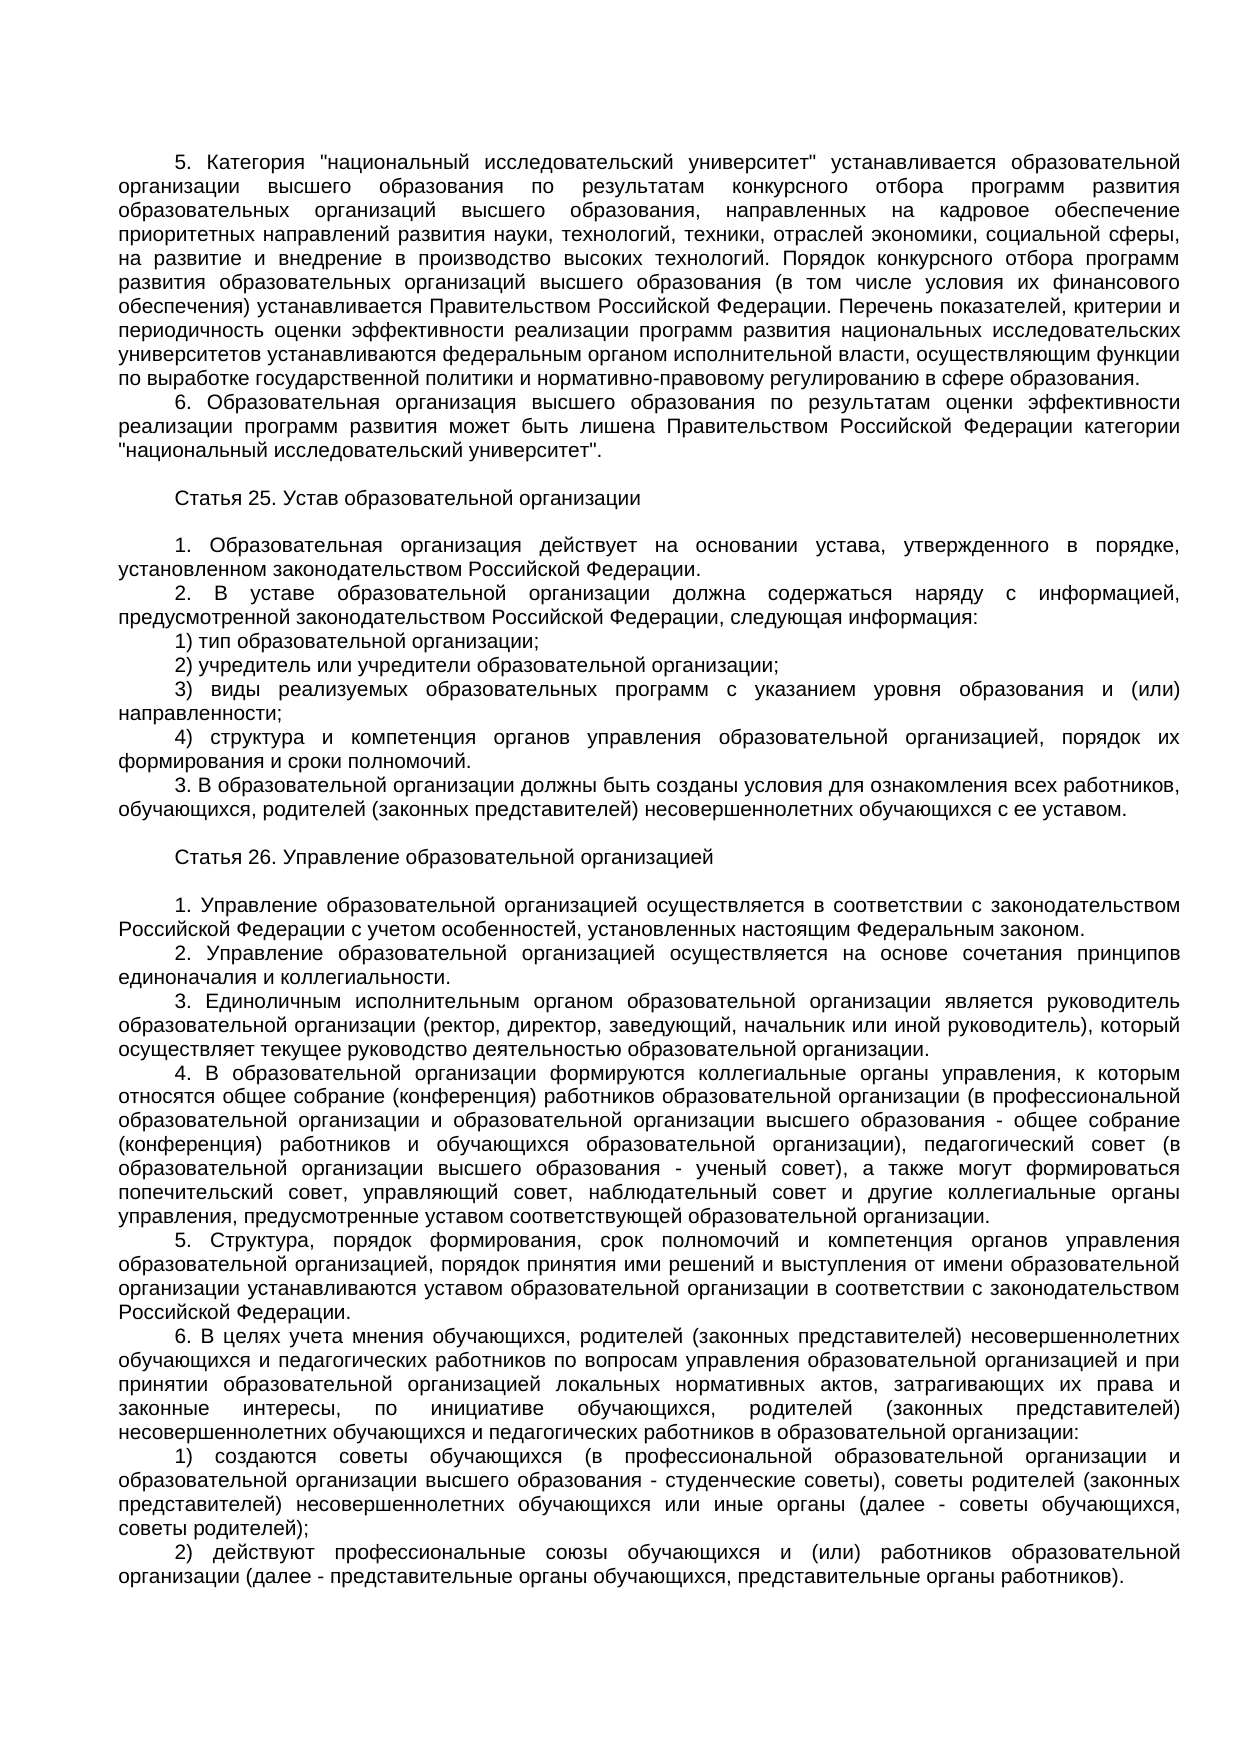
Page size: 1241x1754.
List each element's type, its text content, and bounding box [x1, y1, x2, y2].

text 6. В целях учета мнения обучающихся, родителей (законных представителей) несовершеннолетних обучающихся и педагогических работников по вопросам управления образовательной организацией и при принятии образовательной организацией локальных нормативных актов, затрагивающих их права и законные интересы, по инициативе обучающихся, родителей (законных представителей) несовершеннолетних обучающихся и педагогических работников в образовательной организации: [118, 1324, 1181, 1444]
text 1) тип образовательной организации; [118, 629, 1181, 653]
text 3) виды реализуемых образовательных программ с указанием уровня образования и (или) направленности; [118, 677, 1181, 725]
text 2. Управление образовательной организацией осуществляется на основе сочетания принципов единоначалия и коллегиальности. [118, 941, 1181, 988]
text 3. В образовательной организации должны быть созданы условия для ознакомления всех работников, обучающихся, родителей (законных представителей) несовершеннолетних обучающихся с ее уставом. [118, 773, 1181, 821]
text 1) создаются советы обучающихся (в профессиональной образовательной организации и образовательной организации высшего образования - студенческие советы), советы родителей (законных представителей) несовершеннолетних обучающихся или иные органы (далее - советы обучающихся, советы родителей); [118, 1444, 1181, 1539]
text 2) учредитель или учредители образовательной организации; [118, 653, 1181, 677]
text Статья 25. Устав образовательной организации [118, 485, 1181, 509]
text 2. В уставе образовательной организации должна содержаться наряду с информацией, предусмотренной законодательством Российской Федерации, следующая информация: [118, 581, 1181, 629]
text 4) структура и компетенция органов управления образовательной организацией, порядок их формирования и сроки полномочий. [118, 725, 1181, 773]
text 2) действуют профессиональные союзы обучающихся и (или) работников образовательной организации (далее - представительные органы обучающихся, представительные органы работников). [118, 1539, 1181, 1587]
text Статья 26. Управление образовательной организацией [118, 845, 1181, 869]
text 3. Единоличным исполнительным органом образовательной организации является руководитель образовательной организации (ректор, директор, заведующий, начальник или иной руководитель), который осуществляет текущее руководство деятельностью образовательной организации. [118, 988, 1181, 1060]
text 4. В образовательной организации формируются коллегиальные органы управления, к которым относятся общее собрание (конференция) работников образовательной организации (в профессиональной образовательной организации и образовательной организации высшего образования - общее собрание (конференция) работников и обучающихся образовательной организации), педагогический совет (в образовательной организации высшего образования - ученый совет), а также могут формироваться попечительский совет, управляющий совет, наблюдательный совет и другие коллегиальные органы управления, предусмотренные уставом соответствующей образовательной организации. [118, 1060, 1181, 1228]
text 6. Образовательная организация высшего образования по результатам оценки эффективности реализации программ развития может быть лишена Правительством Российской Федерации категории "национальный исследовательский университет". [118, 389, 1181, 461]
text 5. Категория "национальный исследовательский университет" устанавливается образовательной организации высшего образования по результатам конкурсного отбора программ развития образовательных организаций высшего образования, направленных на кадровое обеспечение приоритетных направлений развития науки, технологий, техники, отраслей экономики, социальной сферы, на развитие и внедрение в производство высоких технологий. Порядок конкурсного отбора программ развития образовательных организаций высшего образования (в том числе условия их финансового обеспечения) устанавливается Правительством Российской Федерации. Перечень показателей, критерии и периодичность оценки эффективности реализации программ развития национальных исследовательских университетов устанавливаются федеральным органом исполнительной власти, осуществляющим функции по выработке государственной политики и нормативно-правовому регулированию в сфере образования. [118, 150, 1181, 389]
text 5. Структура, порядок формирования, срок полномочий и компетенция органов управления образовательной организацией, порядок принятия ими решений и выступления от имени образовательной организации устанавливаются уставом образовательной организации в соответствии с законодательством Российской Федерации. [118, 1228, 1181, 1324]
text 1. Управление образовательной организацией осуществляется в соответствии с законодательством Российской Федерации с учетом особенностей, установленных настоящим Федеральным законом. [118, 893, 1181, 941]
text 1. Образовательная организация действует на основании устава, утвержденного в порядке, установленном законодательством Российской Федерации. [118, 533, 1181, 581]
